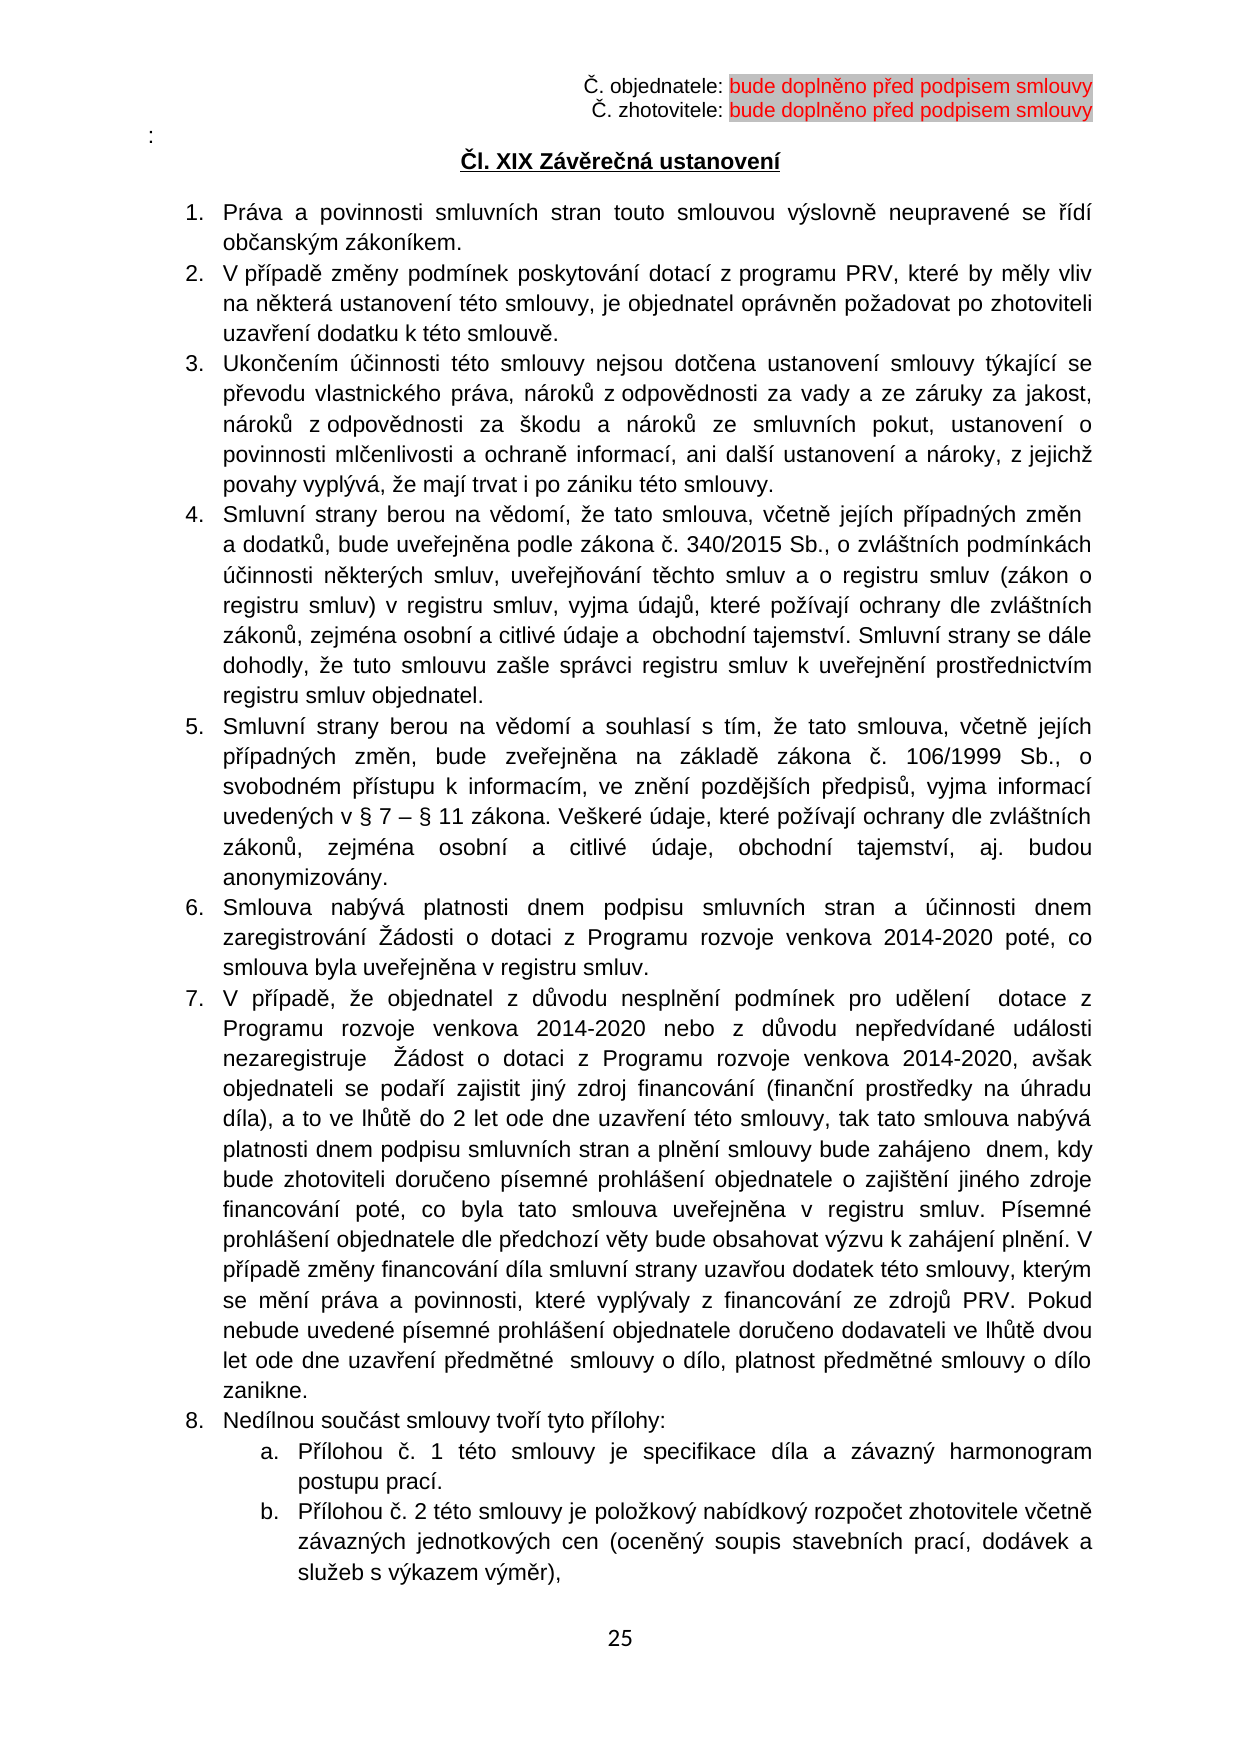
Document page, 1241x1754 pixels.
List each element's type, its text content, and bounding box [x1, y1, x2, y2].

list Smluvní strany berou na vědomí, že tato smlouva, včetně jejích případných změn a dodatků, bude uveřejněna podle zákona č. 340/2015 Sb., o zvláštních podmínkách účinnosti některých smluv, uveřejňování těchto smluv a o registru smluv (zákon o registru smluv) v registru smluv, vyjma údajů, které požívají ochrany dle zvláštních zákonů, zejména osobní a citlivé údaje a obchodní tajemství. Smluvní strany se dále dohodly, že tuto smlouvu zašle správci registru smluv k uveřejnění prostřednictvím registru smluv objednatel. [185, 501, 1093, 709]
text Čl. XIX Závěrečná ustanovení [148, 148, 1093, 174]
list Práva a povinnosti smluvních stran touto smlouvou výslovně neupravené se řídí občanským zákoníkem. [185, 199, 1093, 256]
list Přílohou č. 1 této smlouvy je specifikace díla a závazný harmonogram postupu prací. [260, 1438, 1093, 1494]
list Nedílnou součást smlouvy tvoří tyto přílohy: [185, 1407, 1093, 1434]
list Ukončením účinnosti této smlouvy nejsou dotčena ustanovení smlouvy týkající se převodu vlastnického práva, nároků z odpovědnosti za vady a ze záruky za jakost, nároků z odpovědnosti za škodu a nároků ze smluvních pokut, ustanovení o povinnosti mlčenlivosti a ochraně informací, ani další ustanovení a nároky, z jejichž povahy vyplývá, že mají trvat i po zániku této smlouvy. [185, 350, 1093, 497]
list Přílohou č. 2 této smlouvy je položkový nabídkový rozpočet zhotovitele včetně závazných jednotkových cen (oceněný soupis stavebních prací, dodávek a služeb s výkazem výměr), [260, 1498, 1093, 1585]
list V případě, že objednatel z důvodu nesplnění podmínek pro udělení dotace z Programu rozvoje venkova 2014-2020 nebo z důvodu nepředvídané události nezaregistruje Žádost o dotaci z Programu rozvoje venkova 2014-2020, avšak objednateli se podaří zajistit jiný zdroj financování (finanční prostředky na úhradu díla), a to ve lhůtě do 2 let ode dne uzavření této smlouvy, tak tato smlouva nabývá platnosti dnem podpisu smluvních stran a plnění smlouvy bude zahájeno dnem, kdy bude zhotoviteli doručeno písemné prohlášení objednatele o zajištění jiného zdroje financování poté, co byla tato smlouva uveřejněna v registru smluv. Písemné prohlášení objednatele dle předchozí věty bude obsahovat výzvu k zahájení plnění. V případě změny financování díla smluvní strany uzavřou dodatek této smlouvy, kterým se mění práva a povinnosti, které vyplývaly z financování ze zdrojů PRV. Pokud nebude uvedené písemné prohlášení objednatele doručeno dodavateli ve lhůtě dvou let ode dne uzavření předmětné smlouvy o dílo, platnost předmětné smlouvy o dílo zanikne. [185, 984, 1093, 1403]
list Smlouva nabývá platnosti dnem podpisu smluvních stran a účinnosti dnem zaregistrování Žádosti o dotaci z Programu rozvoje venkova 2014-2020 poté, co smlouva byla uveřejněna v registru smluv. [185, 894, 1093, 981]
list V případě změny podmínek poskytování dotací z programu PRV, které by měly vliv na některá ustanovení této smlouvy, je objednatel oprávněn požadovat po zhotoviteli uzavření dodatku k této smlouvě. [185, 259, 1093, 346]
list Smluvní strany berou na vědomí a souhlasí s tím, že tato smlouva, včetně jejích případných změn, bude zveřejněna na základě zákona č. 106/1999 Sb., o svobodném přístupu k informacím, ve znění pozdějších předpisů, vyjma informací uvedených v § 7 – § 11 zákona. Veškeré údaje, které požívají ochrany dle zvláštních zákonů, zejména osobní a citlivé údaje, obchodní tajemství, aj. budou anonymizovány. [185, 713, 1093, 890]
